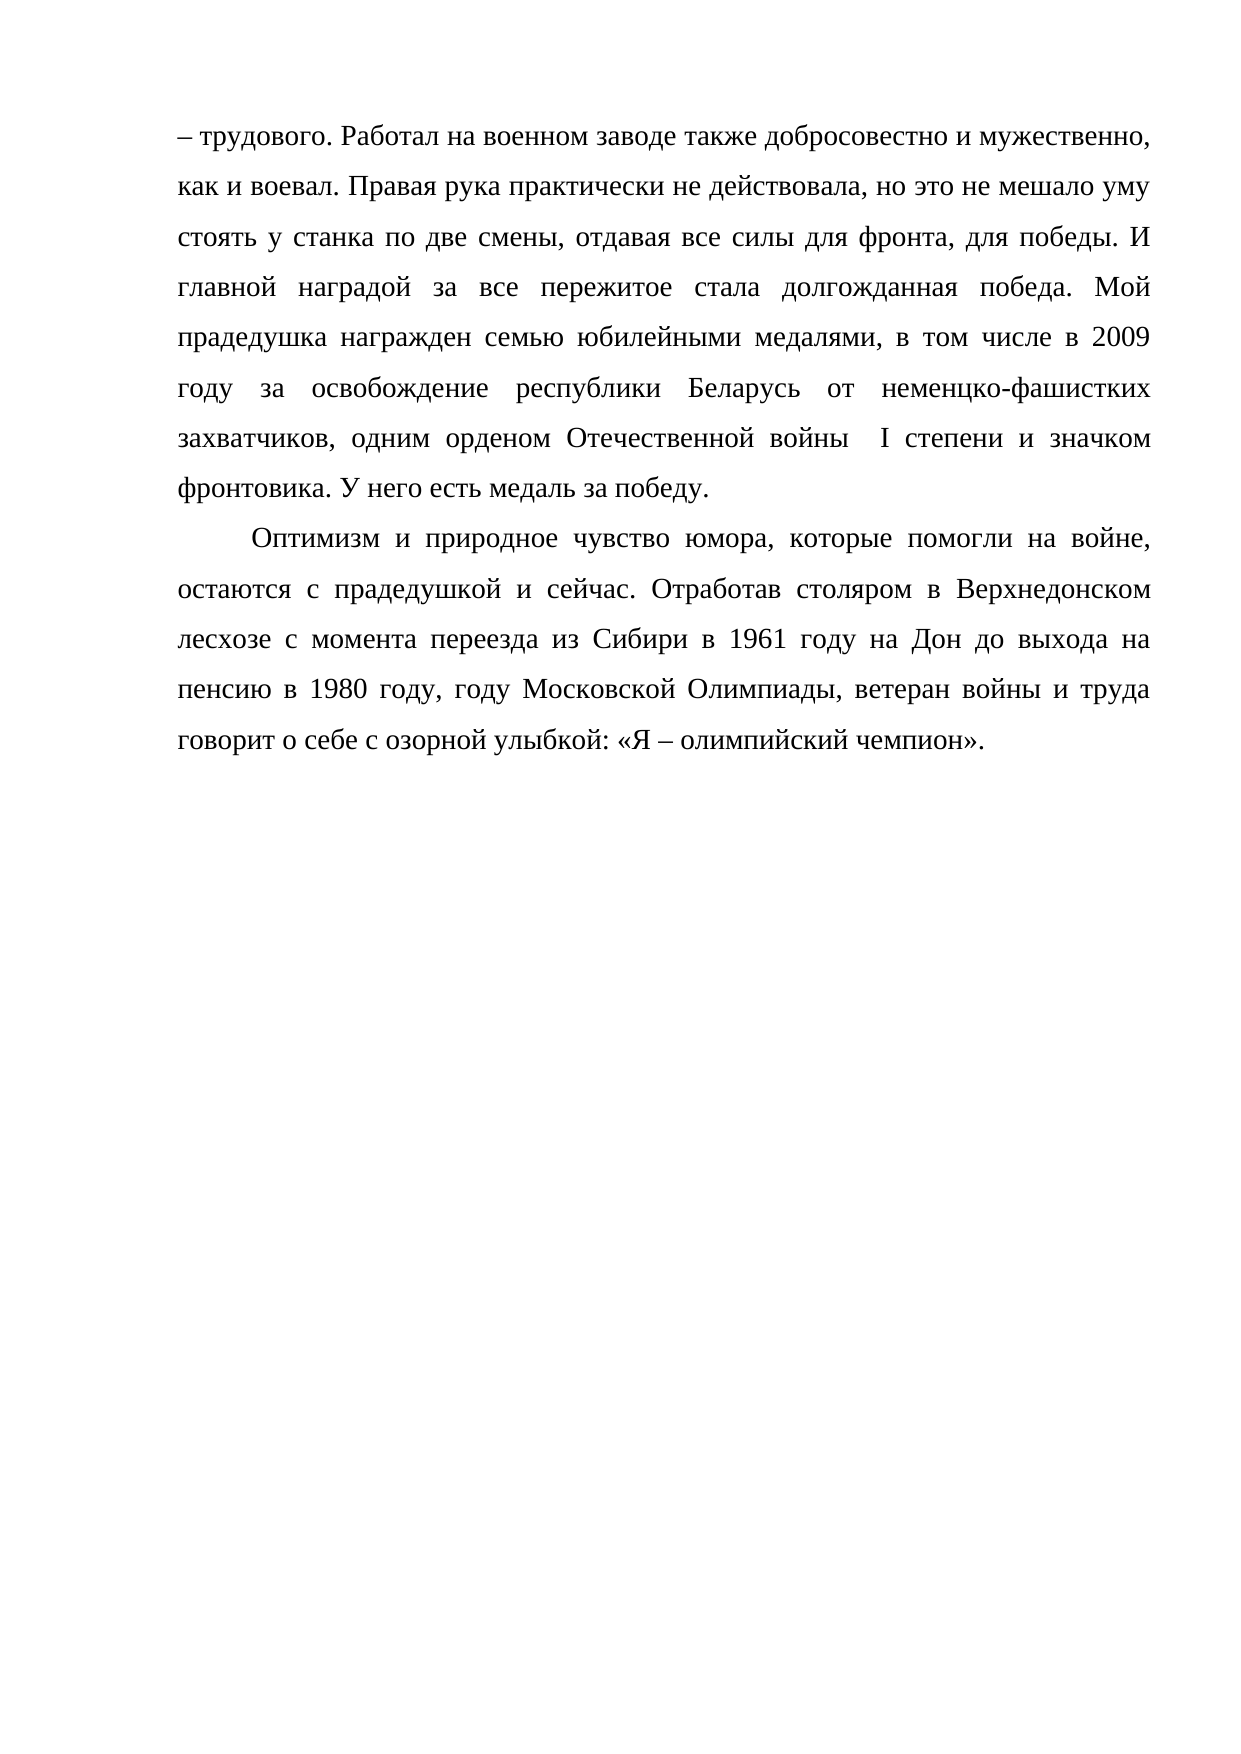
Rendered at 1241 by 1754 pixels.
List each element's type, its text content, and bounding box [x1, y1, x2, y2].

text Оптимизм и природное чувство юмора, которые помогли на войне, остаются с прадедушкой и сейчас. Отработав столяром в Верхнедонском лесхозе с момента переезда из Сибири в 1961 году на Дон до выхода на пенсию в 1980 году, году Московской Олимпиады, ветеран войны и труда говорит о себе с озорной улыбкой: «Я – олимпийский чемпион». [177, 521, 1152, 755]
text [177, 118, 1152, 504]
